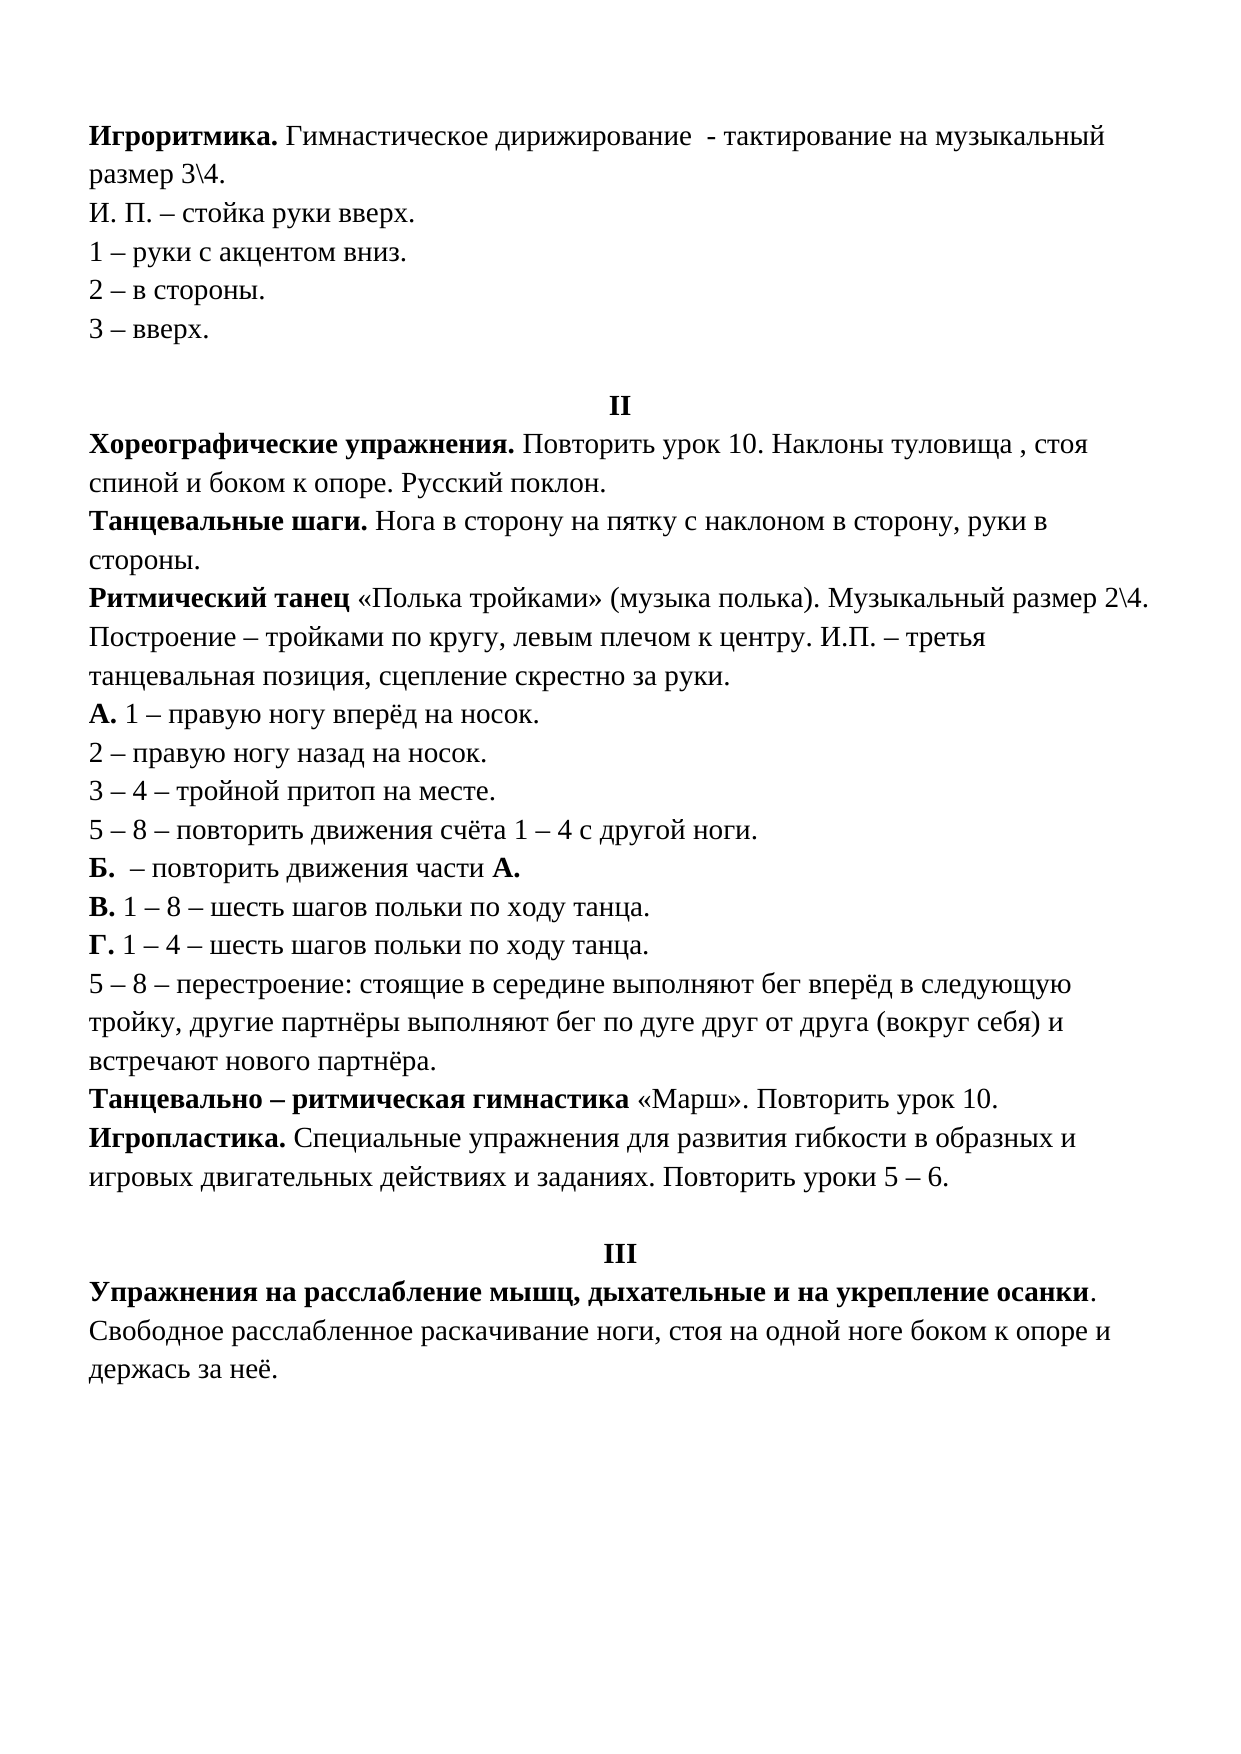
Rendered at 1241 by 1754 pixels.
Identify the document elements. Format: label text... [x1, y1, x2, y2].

text 3 – 4 – тройной притоп на месте. [89, 773, 1152, 807]
text Ритмический танец «Полька тройками» (музыка полька). Музыкальный размер 2\4. Построение – тройками по кругу, левым плечом к центру. И.П. – третья танцевальная позиция, сцепление скрестно за руки. [89, 581, 1152, 691]
text В. 1 – 8 – шесть шагов польки по ходу танца. [89, 889, 1152, 922]
text А. 1 – правую ногу вперёд на носок. [89, 696, 1152, 730]
text 2 – в стороны. [89, 272, 1152, 306]
text 1 – руки с акцентом вниз. [89, 234, 1152, 267]
text 2 – правую ногу назад на носок. [89, 735, 1152, 768]
text 5 – 8 – перестроение: стоящие в середине выполняют бег вперёд в следующую тройку, другие партнёры выполняют бег по дуге друг от друга (вокруг себя) и встречают нового партнёра. [89, 966, 1152, 1077]
text Упражнения на расслабление мышц, дыхательные и на укрепление осанки. Свободное расслабленное раскачивание ноги, стоя на одной ноге боком к опоре и держась за неё. [89, 1274, 1152, 1385]
text Игропластика. Специальные упражнения для развития гибкости в образных и игровых двигательных действиях и заданиях. Повторить уроки 5 – 6. [89, 1120, 1152, 1192]
text II [89, 388, 1152, 421]
text Игроритмика. Гимнастическое дирижирование - тактирование на музыкальный размер 3\4. [89, 118, 1152, 190]
text И. П. – стойка руки вверх. [89, 195, 1152, 229]
text Танцевальные шаги. Нога в сторону на пятку с наклоном в сторону, руки в стороны. [89, 503, 1152, 576]
text 5 – 8 – повторить движения счёта 1 – 4 с другой ноги. [89, 812, 1152, 845]
text Б. – повторить движения части А. [89, 850, 1152, 884]
text III [89, 1236, 1152, 1269]
text Хореографические упражнения. Повторить урок 10. Наклоны туловища , стоя спиной и боком к опоре. Русский поклон. [89, 426, 1152, 498]
text 3 – вверх. [89, 311, 1152, 344]
text Танцевально – ритмическая гимнастика «Марш». Повторить урок 10. [89, 1082, 1152, 1115]
text Г. 1 – 4 – шесть шагов польки по ходу танца. [89, 927, 1152, 961]
